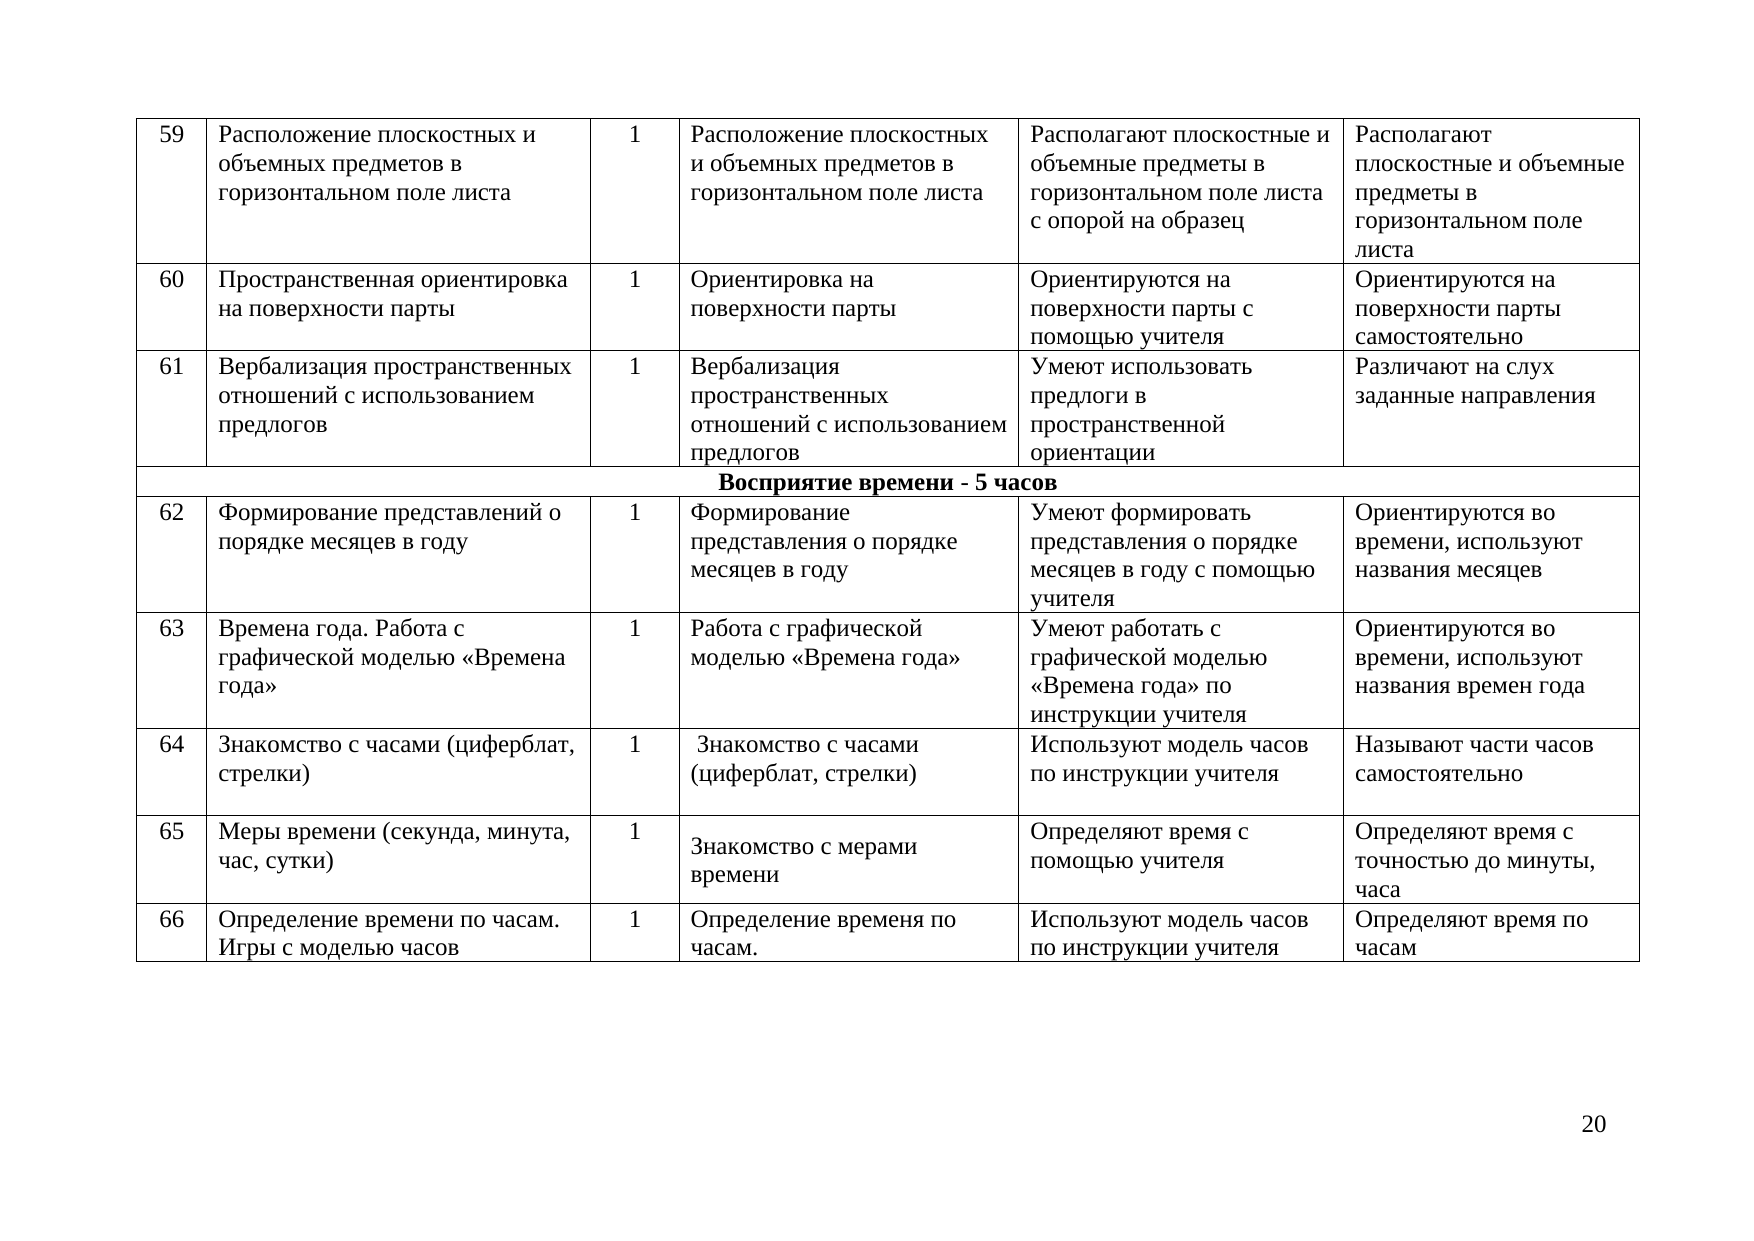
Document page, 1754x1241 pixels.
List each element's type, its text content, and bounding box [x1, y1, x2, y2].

table_cell 63 [137, 613, 206, 728]
table_cell Определение временя по часам. [680, 904, 1018, 961]
table_cell Ориентировка на поверхности парты [680, 264, 1018, 350]
table_header Располагают плоскостные и объемные предметы в горизонтальном поле листа [1344, 119, 1639, 263]
table_cell Работа с графической моделью «Времена года» [680, 613, 1018, 728]
table_cell 62 [137, 497, 206, 612]
table_cell Используют модель часов по инструкции учителя [1019, 904, 1343, 961]
table_cell Определяют время с точностью до минуты, часа [1344, 816, 1639, 903]
table_cell 1 [591, 497, 679, 612]
table_cell Ориентируются на поверхности парты с помощью учителя [1019, 264, 1343, 350]
table_cell 66 [137, 904, 206, 961]
table_cell Умеют работать с графической моделью «Времена года» по инструкции учителя [1019, 613, 1343, 728]
table_cell Знакомство с мерами времени [680, 816, 1018, 903]
table_cell 1 [591, 816, 679, 903]
table_cell 1 [591, 613, 679, 728]
table_cell Умеют использовать предлоги в пространственной ориентации [1019, 351, 1343, 466]
table_cell Пространственная ориентировка на поверхности парты [207, 264, 590, 350]
table_cell Ориентируются во времени, используют названия месяцев [1344, 497, 1639, 612]
table_cell 1 [591, 264, 679, 350]
table_cell Формирование представления о порядке месяцев в году [680, 497, 1018, 612]
table_cell Ориентируются во времени, используют названия времен года [1344, 613, 1639, 728]
table_header Расположение плоскостных и объемных предметов в горизонтальном поле листа [680, 119, 1018, 263]
table_header 59 [137, 119, 206, 263]
table_header Располагают плоскостные и объемные предметы в горизонтальном поле листа с опорой на образец [1019, 119, 1343, 263]
table_cell 1 [591, 904, 679, 961]
table_cell Вербализация пространственных отношений с использованием предлогов [680, 351, 1018, 466]
table_cell 1 [591, 351, 679, 466]
table_cell Определяют время по часам [1344, 904, 1639, 961]
table_cell 65 [137, 816, 206, 903]
table_cell Используют модель часов по инструкции учителя [1019, 729, 1343, 815]
table_cell Умеют формировать представления о порядке месяцев в году с помощью учителя [1019, 497, 1343, 612]
table_cell Различают на слух заданные направления [1344, 351, 1639, 466]
table_cell Времена года. Работа с графической моделью «Времена года» [207, 613, 590, 728]
table_cell Вербализация пространственных отношений с использованием предлогов [207, 351, 590, 466]
table_header 1 [591, 119, 679, 263]
table_cell Меры времени (секунда, минута, час, сутки) [207, 816, 590, 903]
table_cell 60 [137, 264, 206, 350]
table_cell 61 [137, 351, 206, 466]
table_cell Определение времени по часам. Игры с моделью часов [207, 904, 590, 961]
table_header Расположение плоскостных и объемных предметов в горизонтальном поле листа [207, 119, 590, 263]
table_cell Формирование представлений о порядке месяцев в году [207, 497, 590, 612]
table_cell 64 [137, 729, 206, 815]
table_cell 1 [591, 729, 679, 815]
table_cell Восприятие времени - 5 часов [137, 467, 1639, 496]
table_cell Называют части часов самостоятельно [1344, 729, 1639, 815]
table_cell Знакомство с часами (циферблат, стрелки) [207, 729, 590, 815]
table_cell Знакомство с часами (циферблат, стрелки) [680, 729, 1018, 815]
table_cell Определяют время с помощью учителя [1019, 816, 1343, 903]
table_cell Ориентируются на поверхности парты самостоятельно [1344, 264, 1639, 350]
